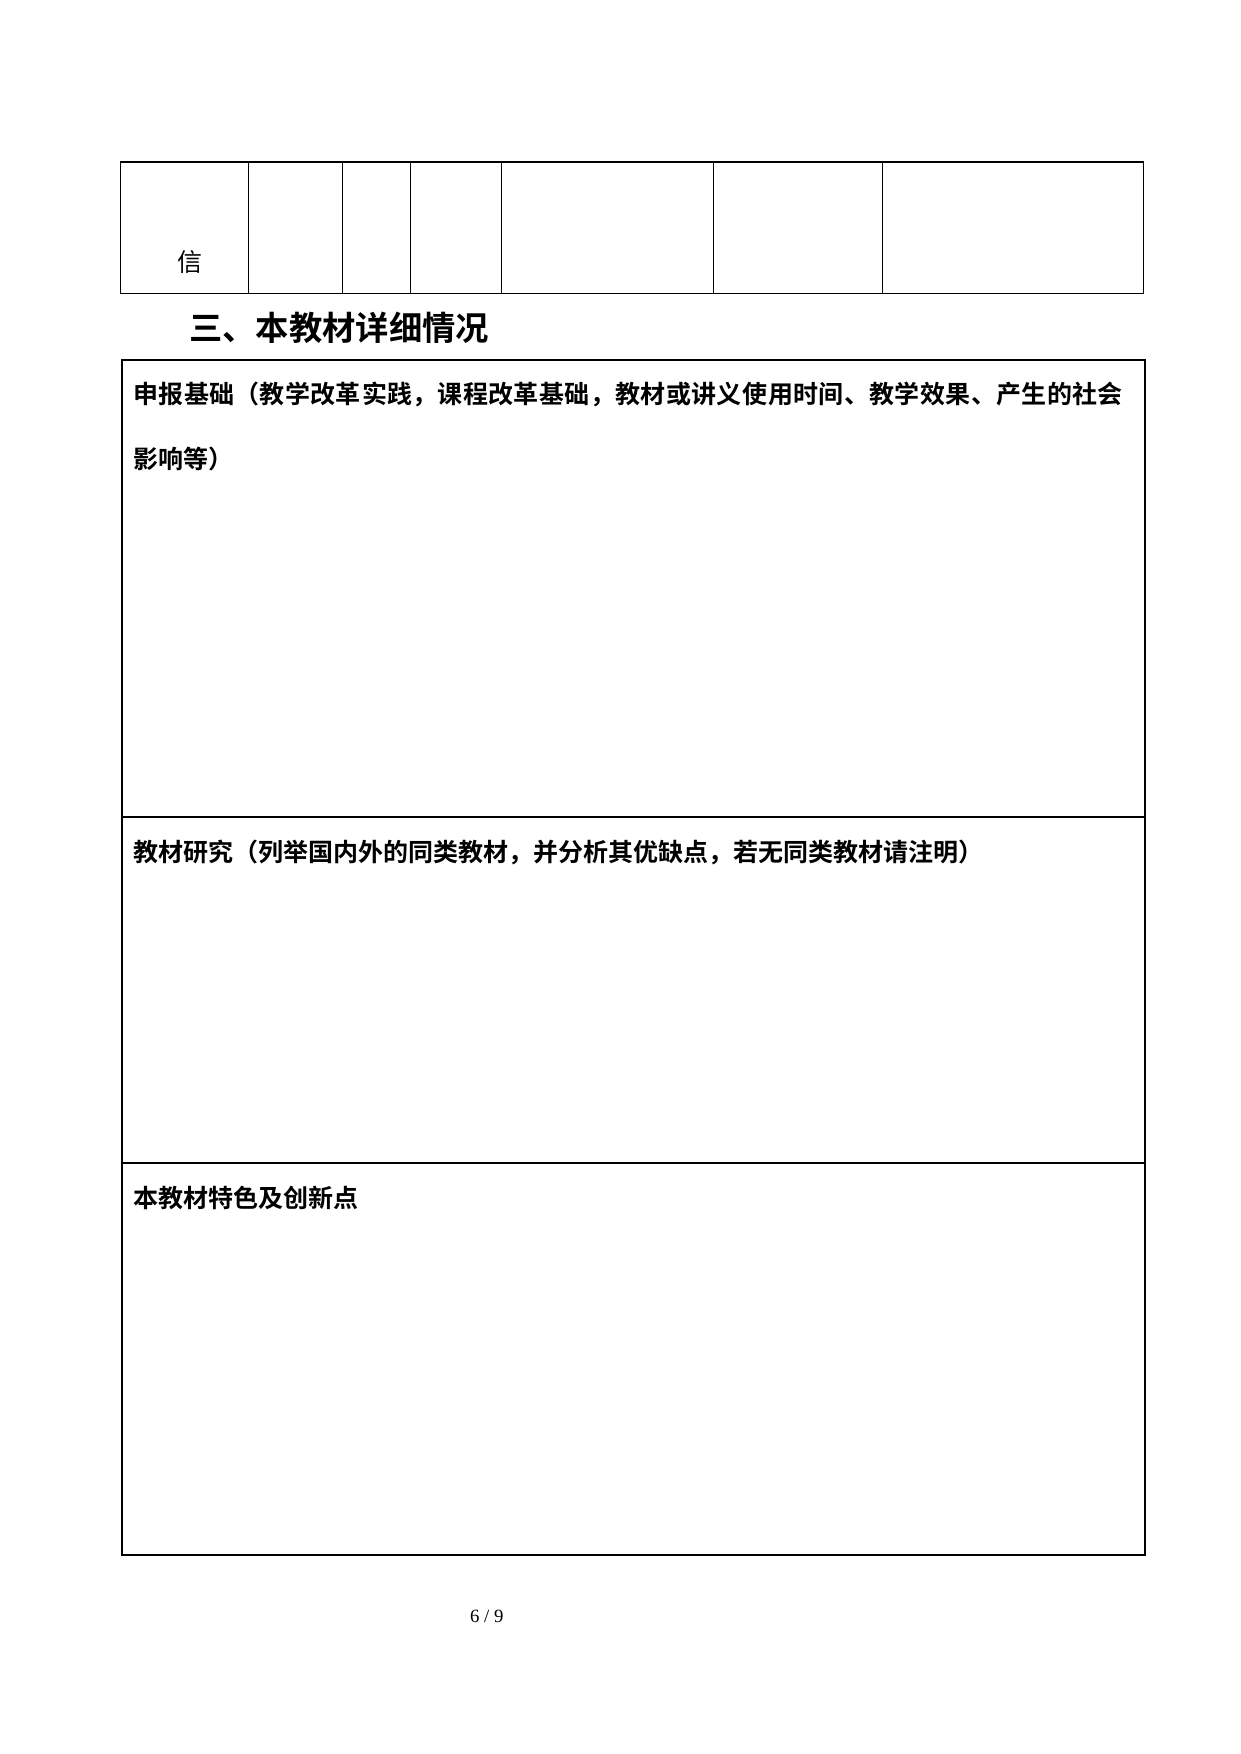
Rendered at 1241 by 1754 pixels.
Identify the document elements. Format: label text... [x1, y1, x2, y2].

table_cell [714, 163, 882, 292]
table_cell 教材研究（列举国内外的同类教材，并分析其优缺点，若无同类教材请注明） [123, 818, 1144, 1162]
text 三、本教材详细情况 [189, 294, 1061, 358]
table_cell [411, 163, 501, 292]
table_header 申报基础（教学改革实践，课程改革基础，教材或讲义使用时间、教学效果、产生的社会影响等） [123, 361, 1144, 816]
table_cell [343, 163, 410, 292]
table_cell [502, 163, 713, 292]
table_cell [249, 163, 342, 292]
table_cell [883, 163, 1143, 292]
table_cell 本教材特色及创新点 [123, 1164, 1144, 1554]
